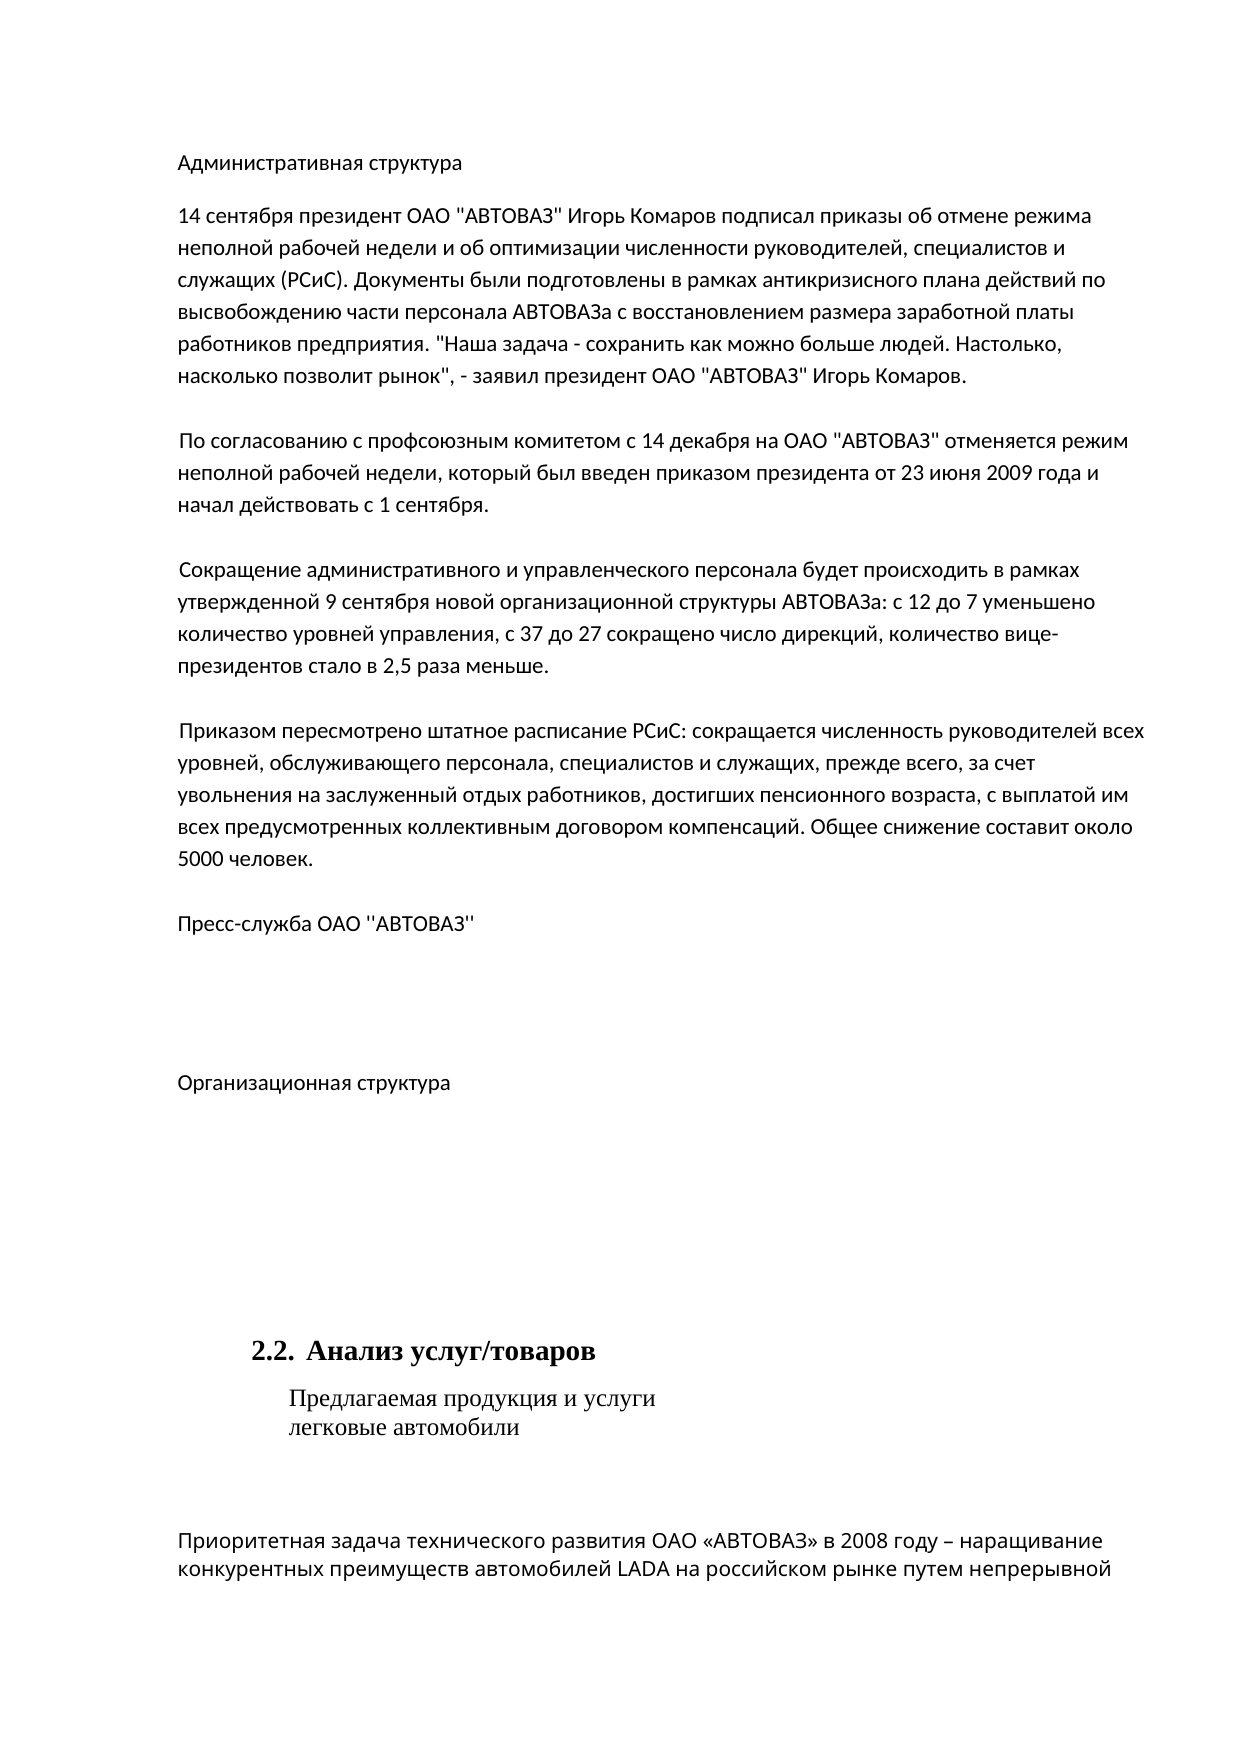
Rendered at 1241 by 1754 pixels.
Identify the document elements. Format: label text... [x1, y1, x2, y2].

text Административная структура [177, 148, 1152, 176]
text легковые автомобили [288, 1412, 1152, 1441]
text Организационная структура [177, 1068, 1152, 1096]
text 14 сентября президент ОАО "АВТОВАЗ" Игорь Комаров подписал приказы об отмене режима неполной рабочей недели и об оптимизации численности руководителей, специалистов и служащих (РСиС). Документы были подготовлены в рамках антикризисного плана действий по высвобождению части персонала АВТОВАЗа с восстановлением размера заработной платы работников предприятия. "Наша задача - сохранить как можно больше людей. Настолько, насколько позволит рынок", - заявил президент ОАО "АВТОВАЗ" Игорь Комаров. По согласованию с профсоюзным комитетом с 14 декабря на ОАО "АВТОВАЗ" отменяется режим неполной рабочей недели, который был введен приказом президента от 23 июня 2009 года и начал действовать с 1 сентября. Сокращение административного и управленческого персонала будет происходить в рамках утвержденной 9 сентября новой организационной структуры АВТОВАЗа: с 12 до 7 уменьшено количество уровней управления, с 37 до 27 сокращено число дирекций, количество вице-президентов стало в 2,5 раза меньше. Приказом пересмотрено штатное расписание РСиС: сокращается численность руководителей всех уровней, обслуживающего персонала, специалистов и служащих, прежде всего, за счет увольнения на заслуженный отдых работников, достигших пенсионного возраста, с выплатой им всех предусмотренных коллективным договором компенсаций. Общее снижение составит около 5000 человек. Пресс-служба ОАО ''АВТОВАЗ'' [177, 201, 1152, 937]
text Предлагаемая продукция и услуги [288, 1383, 1152, 1412]
text конкурентных преимуществ автомобилей LADA на российском рынке путем непрерывной [177, 1554, 1152, 1583]
text Приоритетная задача технического развития ОАО «АВТОВАЗ» в 2008 году – наращивание [177, 1526, 1152, 1554]
subtitle Анализ услуг/товаров [251, 1333, 1152, 1367]
